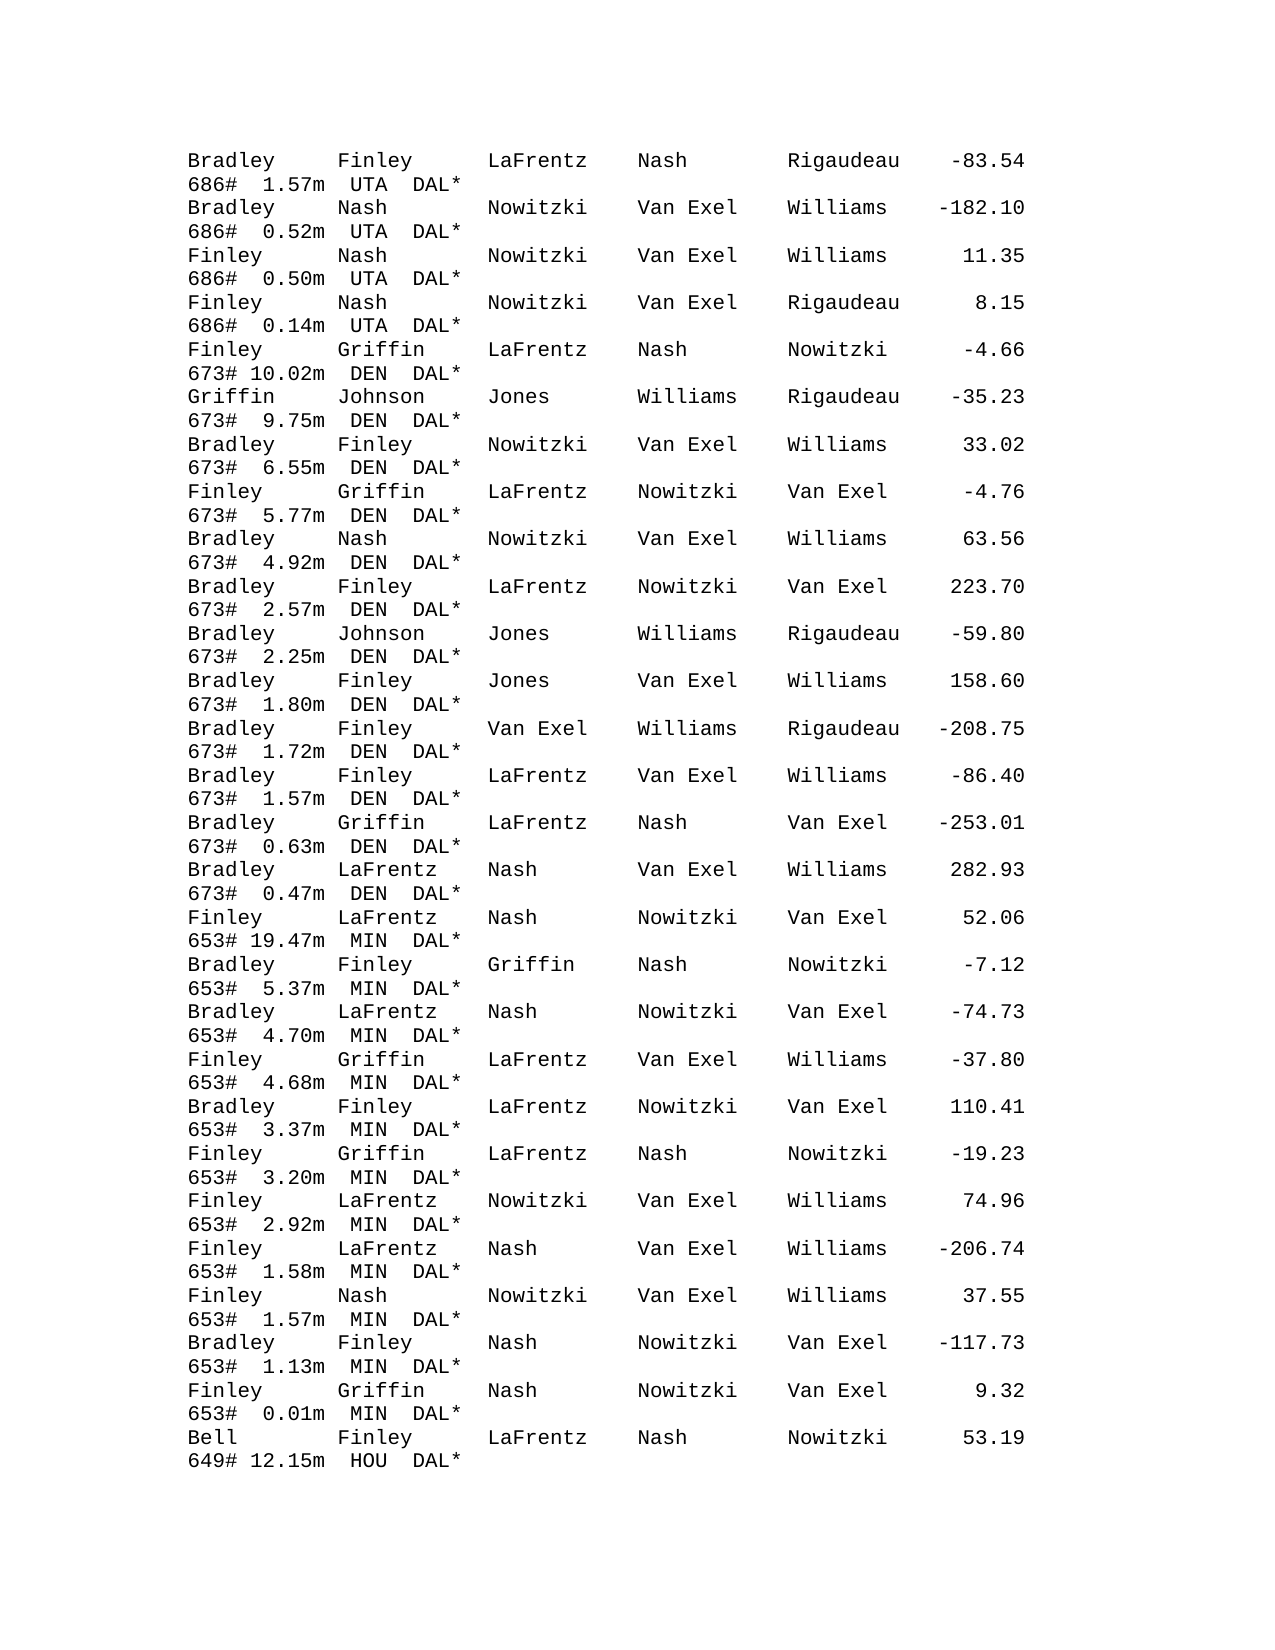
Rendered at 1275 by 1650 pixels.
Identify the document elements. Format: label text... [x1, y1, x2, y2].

text Bradley Johnson Jones Williams Rigaudeau -59.80 673# 2.25m DEN DAL* [187, 623, 1087, 670]
text Bradley Finley Jones Van Exel Williams 158.60 673# 1.80m DEN DAL* [187, 670, 1087, 717]
text Johnson Jones Williams Rigaudeau -35.23 673# 9.75m DEN DAL* [187, 386, 1087, 434]
text Bradley Nash Nowitzki Van Exel Williams 63.56 673# 4.92m DEN DAL* [187, 528, 1087, 576]
text Bradley Finley LaFrentz Nowitzki Van Exel 110.41 653# 3.37m MIN DAL* [187, 1096, 1087, 1143]
text Finley Nash Nowitzki Van Exel Williams 11.35 686# 0.50m UTA DAL* [187, 244, 1087, 292]
text Finley LaFrentz Van Exel Williams -37.80 653# 4.68m MIN DAL* [187, 1048, 1087, 1096]
text Bradley LaFrentz Nash Van Exel Williams 282.93 673# 0.47m DEN DAL* [187, 859, 1087, 907]
text Bradley Finley LaFrentz Nowitzki Van Exel 223.70 673# 2.57m DEN DAL* [187, 576, 1087, 623]
text Finley LaFrentz Nash Van Exel Williams -206.74 653# 1.58m MIN DAL* [187, 1238, 1087, 1285]
text Bradley Finley Nowitzki Van Exel Williams 33.02 673# 6.55m DEN DAL* [187, 434, 1087, 481]
text Finley LaFrentz Nash Nowitzki Van Exel 52.06 653# 19.47m MIN DAL* [187, 907, 1087, 954]
text Bradley LaFrentz Nash Nowitzki Van Exel -74.73 653# 4.70m MIN DAL* [187, 1001, 1087, 1048]
text Bradley Finley Nash Nowitzki -7.12 653# 5.37m MIN DAL* [187, 954, 1087, 1001]
text Finley LaFrentz Nash Nowitzki -4.66 673# 10.02m DEN DAL* [187, 339, 1087, 386]
text Bradley Finley Van Exel Williams Rigaudeau -208.75 673# 1.72m DEN DAL* [187, 717, 1087, 765]
text Finley Nash Nowitzki Van Exel 9.32 653# 0.01m MIN DAL* [187, 1379, 1087, 1427]
text Finley LaFrentz Nowitzki Van Exel Williams 74.96 653# 2.92m MIN DAL* [187, 1190, 1087, 1238]
text Bradley LaFrentz Nash Van Exel -253.01 673# 0.63m DEN DAL* [187, 812, 1087, 859]
text Finley LaFrentz Nash Nowitzki -19.23 653# 3.20m MIN DAL* [187, 1143, 1087, 1190]
text Bradley Nash Nowitzki Van Exel Williams -182.10 686# 0.52m UTA DAL* [187, 197, 1087, 244]
text Finley Nash Nowitzki Van Exel Williams 37.55 653# 1.57m MIN DAL* [187, 1285, 1087, 1332]
text Finley LaFrentz Nowitzki Van Exel -4.76 673# 5.77m DEN DAL* [187, 481, 1087, 528]
text Bradley Finley LaFrentz Nash Rigaudeau -83.54 686# 1.57m UTA DAL* [187, 150, 1087, 197]
text Finley Nash Nowitzki Van Exel Rigaudeau 8.15 686# 0.14m UTA DAL* [187, 292, 1087, 339]
text Bell Finley LaFrentz Nash Nowitzki 53.19 649# 12.15m HOU DAL* [187, 1427, 1087, 1474]
text Bradley Finley Nash Nowitzki Van Exel -117.73 653# 1.13m MIN DAL* [187, 1332, 1087, 1379]
text Bradley Finley LaFrentz Van Exel Williams -86.40 673# 1.57m DEN DAL* [187, 765, 1087, 812]
